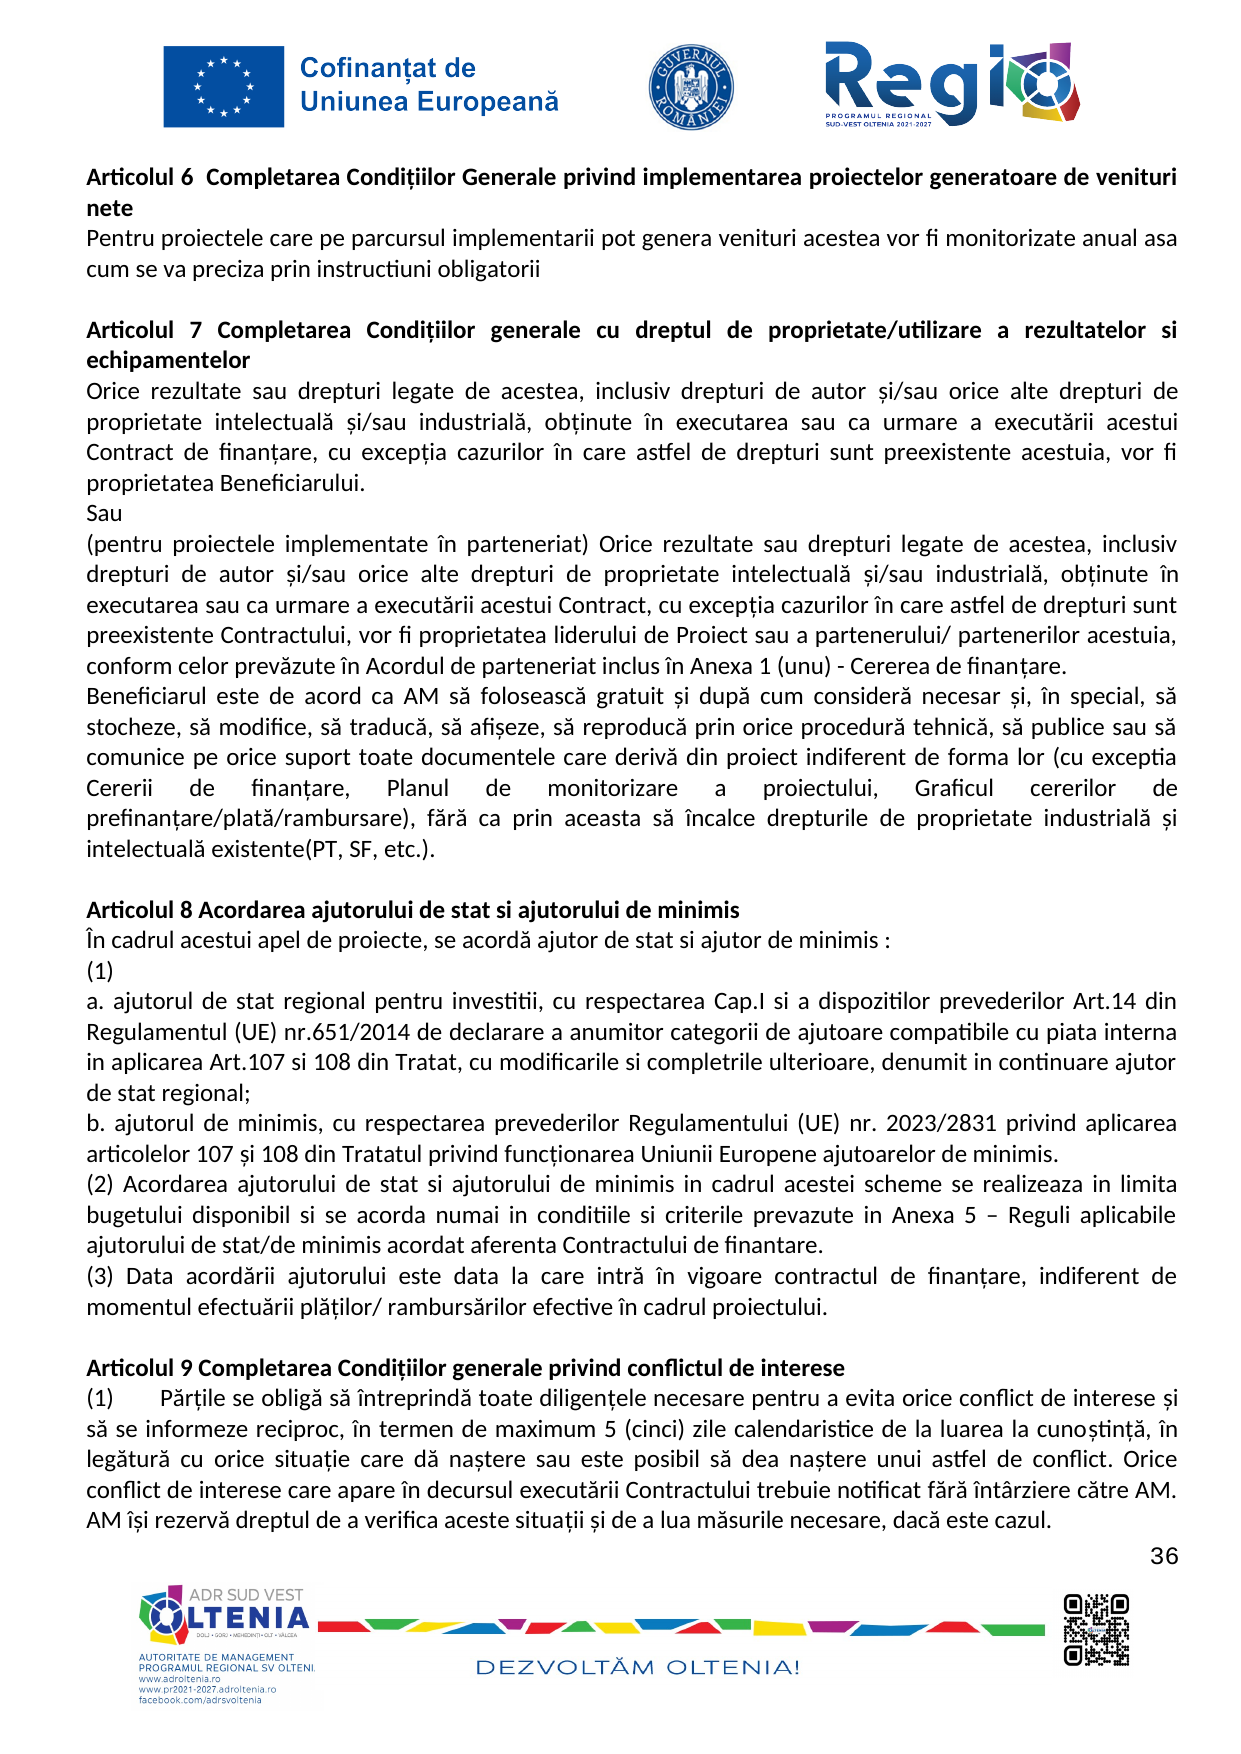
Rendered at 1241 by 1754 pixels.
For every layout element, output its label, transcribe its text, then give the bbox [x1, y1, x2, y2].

picture [131, 1582, 1134, 1711]
text a. ajutorul de stat regional pentru investitii, cu respectarea Cap.I si a dispozitilor prevederilor Art.14 din Regulamentul (UE) nr.651/2014 de declarare a anumitor categorii de ajutoare compatibile cu piata interna in aplicarea Art.107 si 108 din Tratat, cu modificarile si completrile ulterioare, denumit in continuare ajutor de stat regional; [86, 986, 1179, 1108]
picture [158, 42, 561, 131]
picture [823, 40, 1082, 129]
text În cadrul acestui apel de proiecte, se acordă ajutor de stat si ajutor de minimis : [86, 924, 1179, 955]
text Sau [86, 497, 1179, 528]
text Beneficiarul este de acord ca AM să folosească gratuit și după cum consideră necesar și, în special, să stocheze, să modifice, să traducă, să afișeze, să reproducă prin orice procedură tehnică, să publice sau să comunice pe orice suport toate documentele care derivă din proiect indiferent de forma lor (cu exceptia Cererii de finanţare, Planul de monitorizare a proiectului, Graficul cererilor de prefinanțare/plată/rambursare), fără ca prin aceasta să încalce drepturile de proprietate industrială și intelectuală existente(PT, SF, etc.). [86, 680, 1179, 863]
text Articolul 9 Completarea Condiţiilor generale privind conflictul de interese [86, 1352, 1179, 1382]
text b. ajutorul de minimis, cu respectarea prevederilor Regulamentului (UE) nr. 2023/2831 privind aplicarea articolelor 107 şi 108 din Tratatul privind funcţionarea Uniunii Europene ajutoarelor de minimis. [86, 1108, 1179, 1169]
text (pentru proiectele implementate în parteneriat) Orice rezultate sau drepturi legate de acestea, inclusiv drepturi de autor şi/sau orice alte drepturi de proprietate intelectuală şi/sau industrială, obţinute în executarea sau ca urmare a executării acestui Contract, cu excepţia cazurilor în care astfel de drepturi sunt preexistente Contractului, vor fi proprietatea liderului de Proiect sau a partenerului/ partenerilor acestuia, conform celor prevăzute în Acordul de parteneriat inclus în Anexa 1 (unu) - Cererea de finanţare. [86, 528, 1179, 680]
text (2) Acordarea ajutorului de stat si ajutorului de minimis in cadrul acestei scheme se realizeaza in limita bugetului disponibil si se acorda numai in conditiile si criterile prevazute in Anexa 5 – Reguli aplicabile ajutorului de stat/de minimis acordat aferenta Contractului de finantare. [86, 1169, 1179, 1260]
text Articolul 6 Completarea Condiţiilor Generale privind implementarea proiectelor generatoare de venituri nete [86, 161, 1179, 222]
text (1) Părţile se obligă să întreprindă toate diligenţele necesare pentru a evita orice conflict de interese şi să se informeze reciproc, în termen de maximum 5 (cinci) zile calendaristice de la luarea la cunoştinţă, în legătură cu orice situaţie care dă naştere sau este posibil să dea naştere unui astfel de conflict. Orice conflict de interese care apare în decursul executării Contractului trebuie notificat fără întârziere către AM. AM îşi rezervă dreptul de a verifica aceste situaţii şi de a lua măsurile necesare, dacă este cazul. [86, 1382, 1179, 1535]
text (3) Data acordării ajutorului este data la care intră în vigoare contractul de finanțare, indiferent de momentul efectuării plăților/ rambursărilor efective în cadrul proiectului. [86, 1260, 1179, 1321]
text Orice rezultate sau drepturi legate de acestea, inclusiv drepturi de autor şi/sau orice alte drepturi de proprietate intelectuală şi/sau industrială, obţinute în executarea sau ca urmare a executării acestui Contract de finanţare, cu excepţia cazurilor în care astfel de drepturi sunt preexistente acestuia, vor fi proprietatea Beneficiarului. [86, 375, 1179, 497]
text Pentru proiectele care pe parcursul implementarii pot genera venituri acestea vor fi monitorizate anual asa cum se va preciza prin instructiuni obligatorii [86, 222, 1179, 283]
picture [645, 42, 739, 132]
text Articolul 8 Acordarea ajutorului de stat si ajutorului de minimis [86, 894, 1179, 924]
text Articolul 7 Completarea Condiţiilor generale cu dreptul de proprietate/utilizare a rezultatelor si echipamentelor [86, 314, 1179, 375]
text (1) [86, 955, 1179, 986]
